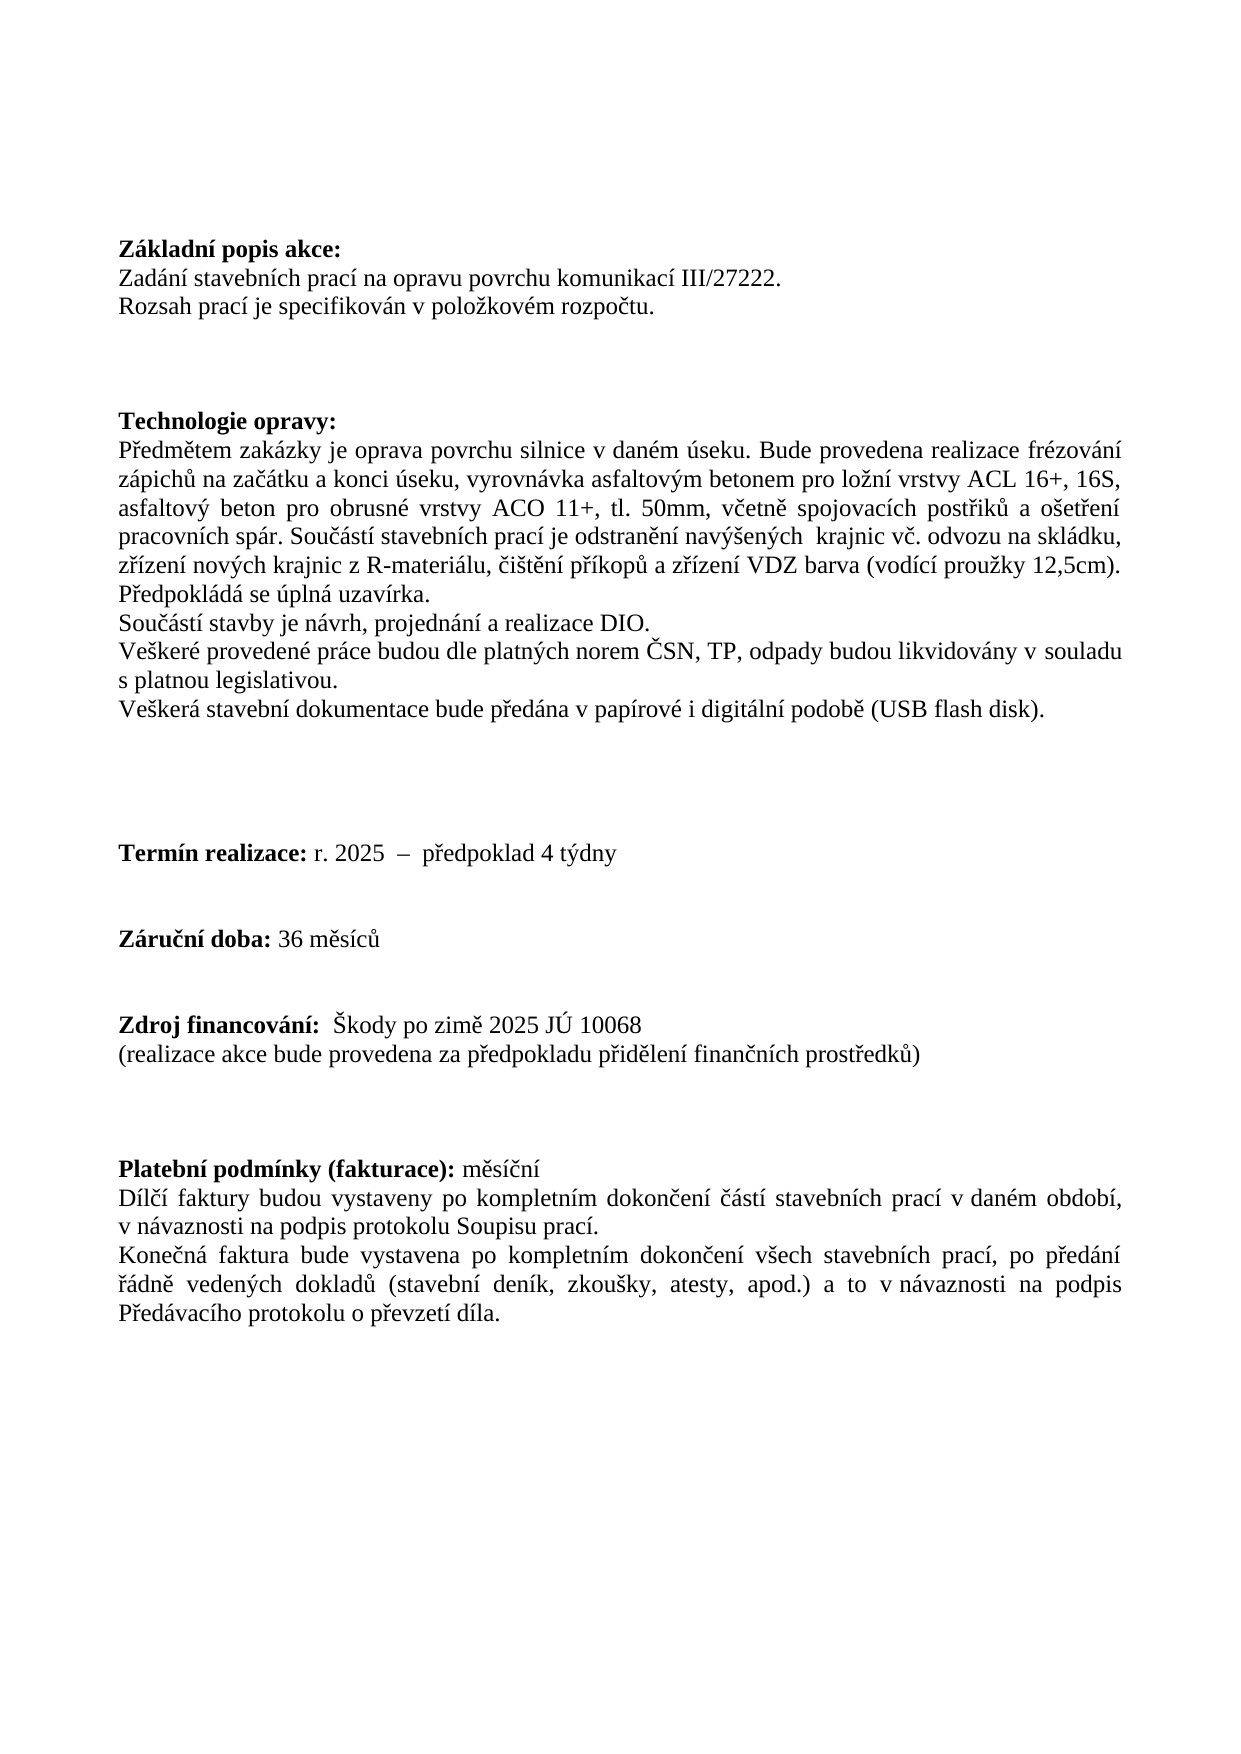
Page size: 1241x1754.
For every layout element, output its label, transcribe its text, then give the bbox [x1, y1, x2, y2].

text Veškeré provedené práce budou dle platných norem ČSN, TP, odpady budou likvidovány v souladu s platnou legislativou. [118, 636, 1122, 694]
text Zdroj financování: Škody po zimě 2025 JÚ 10068 [118, 1010, 1122, 1039]
text Zadání stavebních prací na opravu povrchu komunikací III/27222. [118, 263, 1122, 291]
text (realizace akce bude provedena za předpokladu přidělení finančních prostředků) [118, 1039, 1122, 1068]
text Platební podmínky (fakturace): měsíční [118, 1154, 1122, 1183]
text Součástí stavby je návrh, projednání a realizace DIO. [118, 608, 1122, 636]
text Termín realizace: r. 2025 – předpoklad 4 týdny [118, 838, 1122, 866]
text Veškerá stavební dokumentace bude předána v papírové i digitální podobě (USB flash disk). [118, 694, 1122, 723]
text Záruční doba: 36 měsíců [118, 924, 1122, 953]
text Konečná faktura bude vystavena po kompletním dokončení všech stavebních prací, po předání řádně vedených dokladů (stavební deník, zkoušky, atesty, apod.) a to v návaznosti na podpis Předávacího protokolu o převzetí díla. [118, 1240, 1122, 1326]
text Rozsah prací je specifikován v položkovém rozpočtu. [118, 291, 1122, 320]
text Technologie opravy: [118, 406, 1122, 435]
text Dílčí faktury budou vystaveny po kompletním dokončení částí stavebních prací v daném období, v návaznosti na podpis protokolu Soupisu prací. [118, 1183, 1122, 1240]
text Základní popis akce: [118, 234, 1122, 263]
text Předmětem zakázky je oprava povrchu silnice v daném úseku. Bude provedena realizace frézování zápichů na začátku a konci úseku, vyrovnávka asfaltovým betonem pro ložní vrstvy ACL 16+, 16S, asfaltový beton pro obrusné vrstvy ACO 11+, tl. 50mm, včetně spojovacích postřiků a ošetření pracovních spár. Součástí stavebních prací je odstranění navýšených krajnic vč. odvozu na skládku, zřízení nových krajnic z R-materiálu, čištění příkopů a zřízení VDZ barva (vodící proužky 12,5cm). Předpokládá se úplná uzavírka. [118, 435, 1122, 608]
